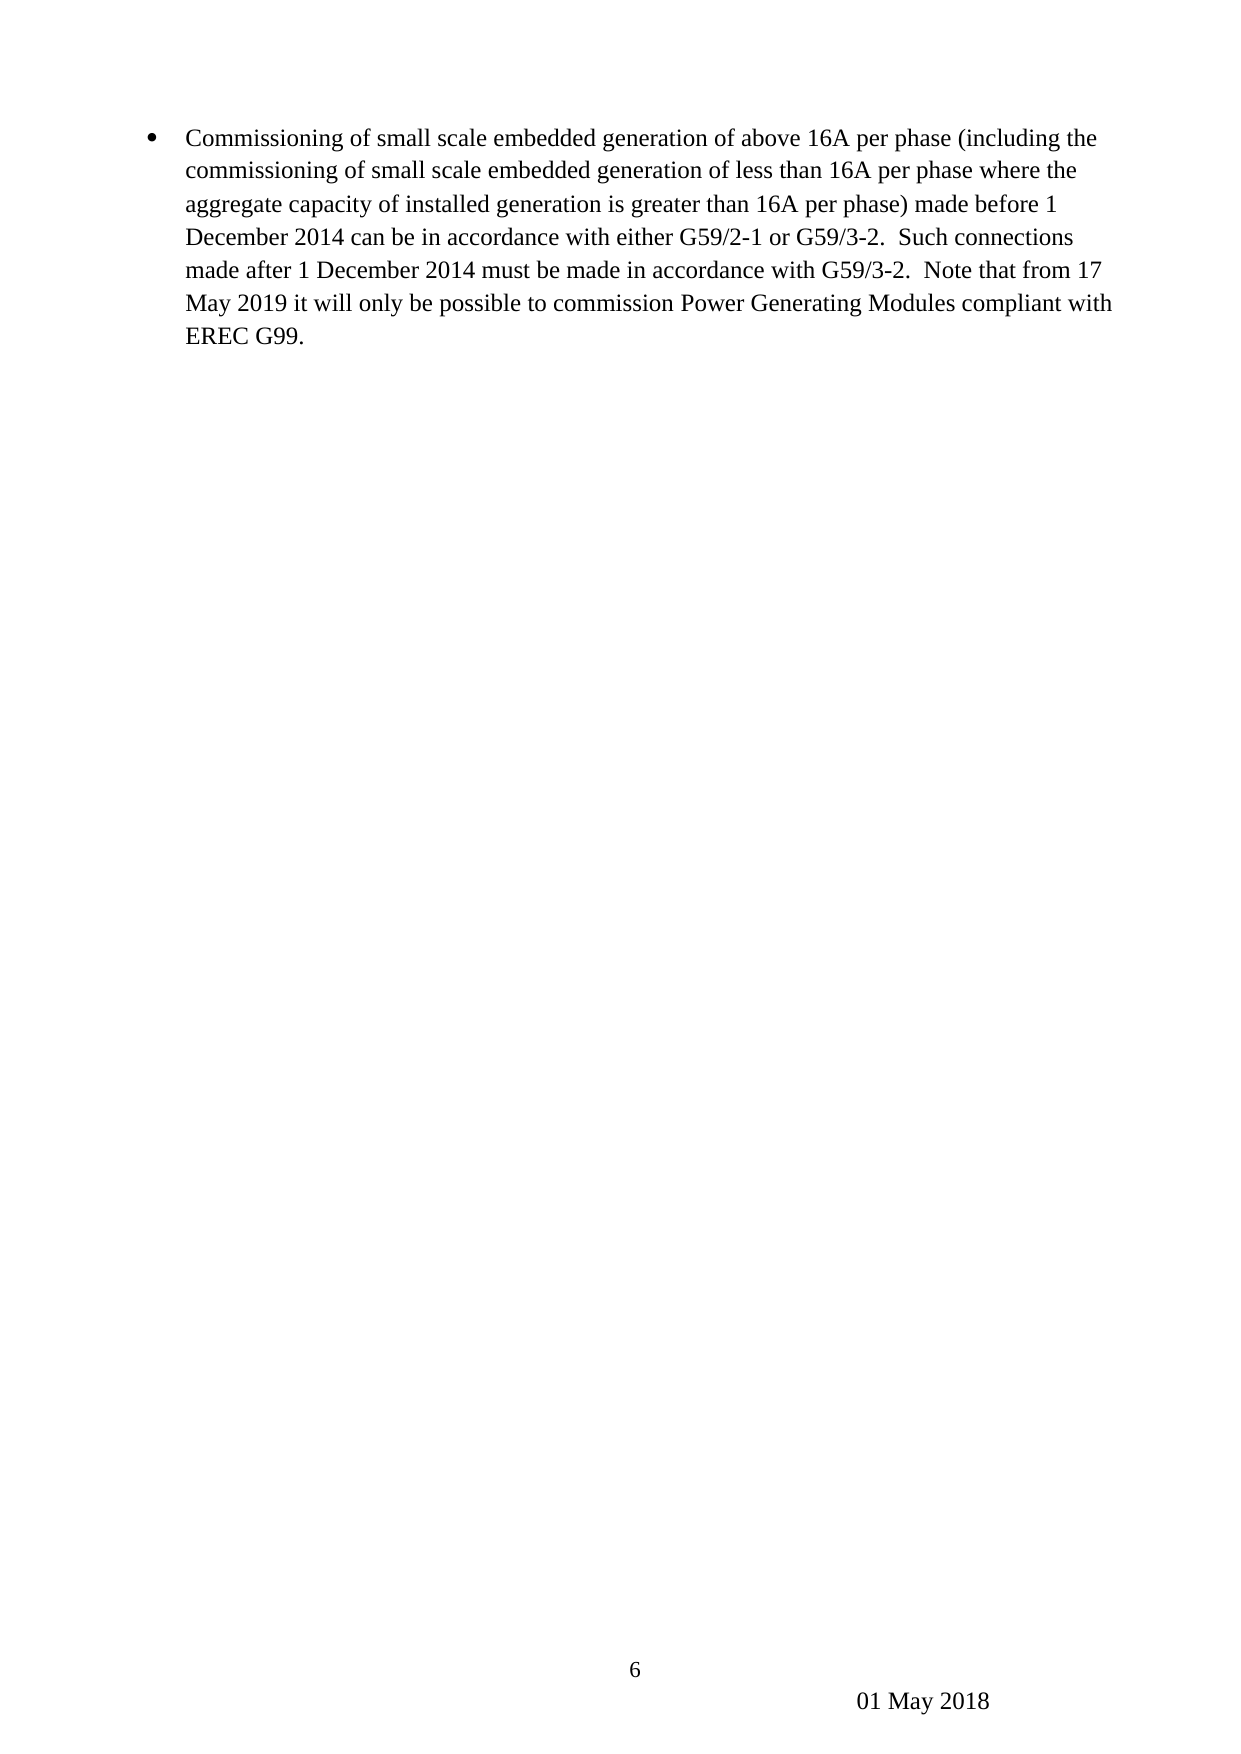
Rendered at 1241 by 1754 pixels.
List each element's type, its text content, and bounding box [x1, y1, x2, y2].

list Commissioning of small scale embedded generation of above 16A per phase (including the commissioning of small scale embedded generation of less than 16A per phase where the aggregate capacity of installed generation is greater than 16A per phase) made before 1 December 2014 can be in accordance with either G59/2-1 or G59/3-2. Such connections made after 1 December 2014 must be made in accordance with G59/3-2. Note that from 17 May 2019 it will only be possible to commission Power Generating Modules compliant with EREC G99. [148, 123, 1122, 349]
